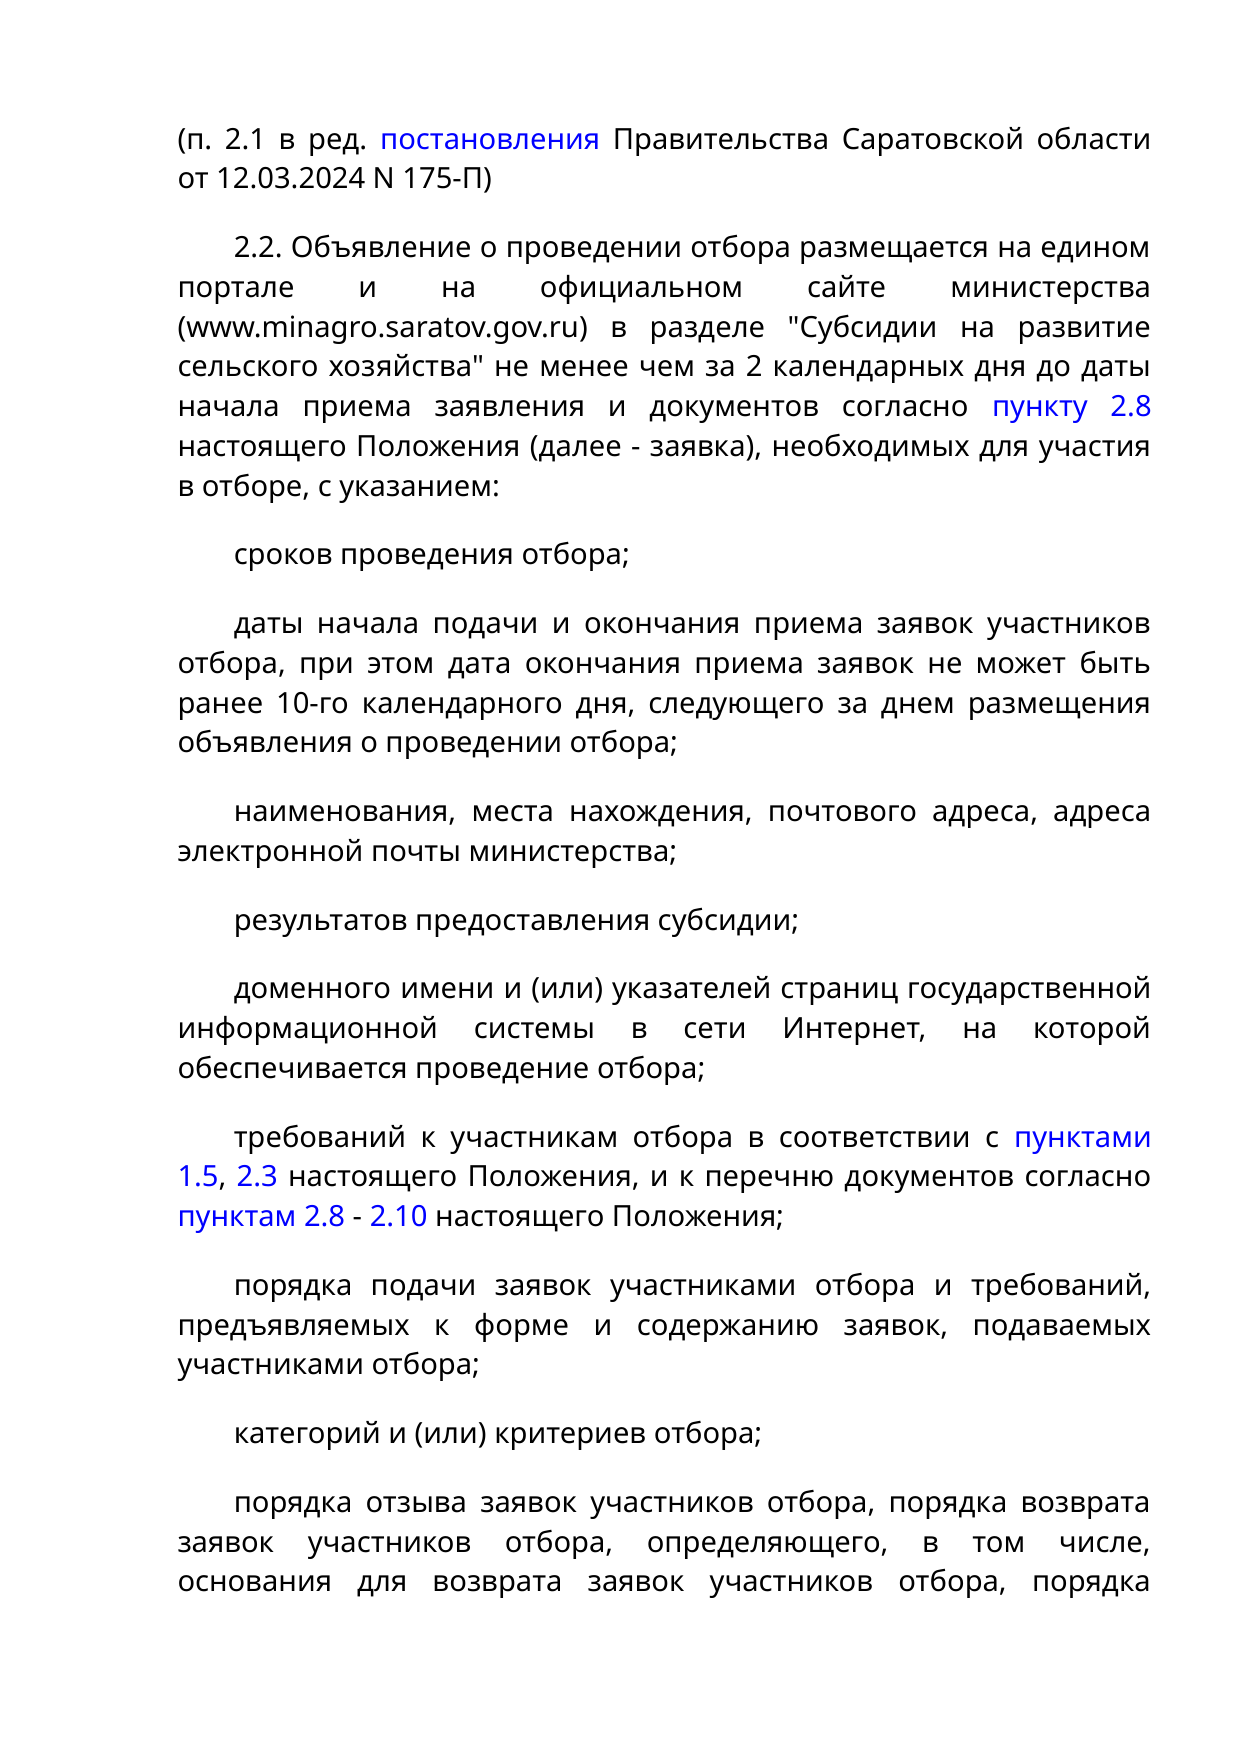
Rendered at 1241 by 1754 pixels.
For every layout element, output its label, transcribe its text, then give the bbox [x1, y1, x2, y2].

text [177, 1481, 1152, 1600]
text (п. 2.1 в ред. постановления Правительства Саратовской области от 12.03.2024 N 175-П) [177, 118, 1152, 197]
text результатов предоставления субсидии; [177, 899, 1152, 939]
text порядка подачи заявок участниками отбора и требований, предъявляемых к форме и содержанию заявок, подаваемых участниками отбора; [177, 1264, 1152, 1383]
text даты начала подачи и окончания приема заявок участников отбора, при этом дата окончания приема заявок не может быть ранее 10-го календарного дня, следующего за днем размещения объявления о проведении отбора; [177, 602, 1152, 761]
text 2.2. Объявление о проведении отбора размещается на едином портале и на официальном сайте министерства (www.minagro.saratov.gov.ru) в разделе "Субсидии на развитие сельского хозяйства" не менее чем за 2 календарных дня до даты начала приема заявления и документов согласно пункту 2.8 настоящего Положения (далее - заявка), необходимых для участия в отборе, с указанием: [177, 227, 1152, 504]
text категорий и (или) критериев отбора; [177, 1412, 1152, 1452]
text доменного имени и (или) указателей страниц государственной информационной системы в сети Интернет, на которой обеспечивается проведение отбора; [177, 968, 1152, 1087]
text сроков проведения отбора; [177, 534, 1152, 573]
text наименования, места нахождения, почтового адреса, адреса электронной почты министерства; [177, 790, 1152, 870]
text требований к участникам отбора в соответствии с пунктами 1.5, 2.3 настоящего Положения, и к перечню документов согласно пунктам 2.8 - 2.10 настоящего Положения; [177, 1116, 1152, 1235]
